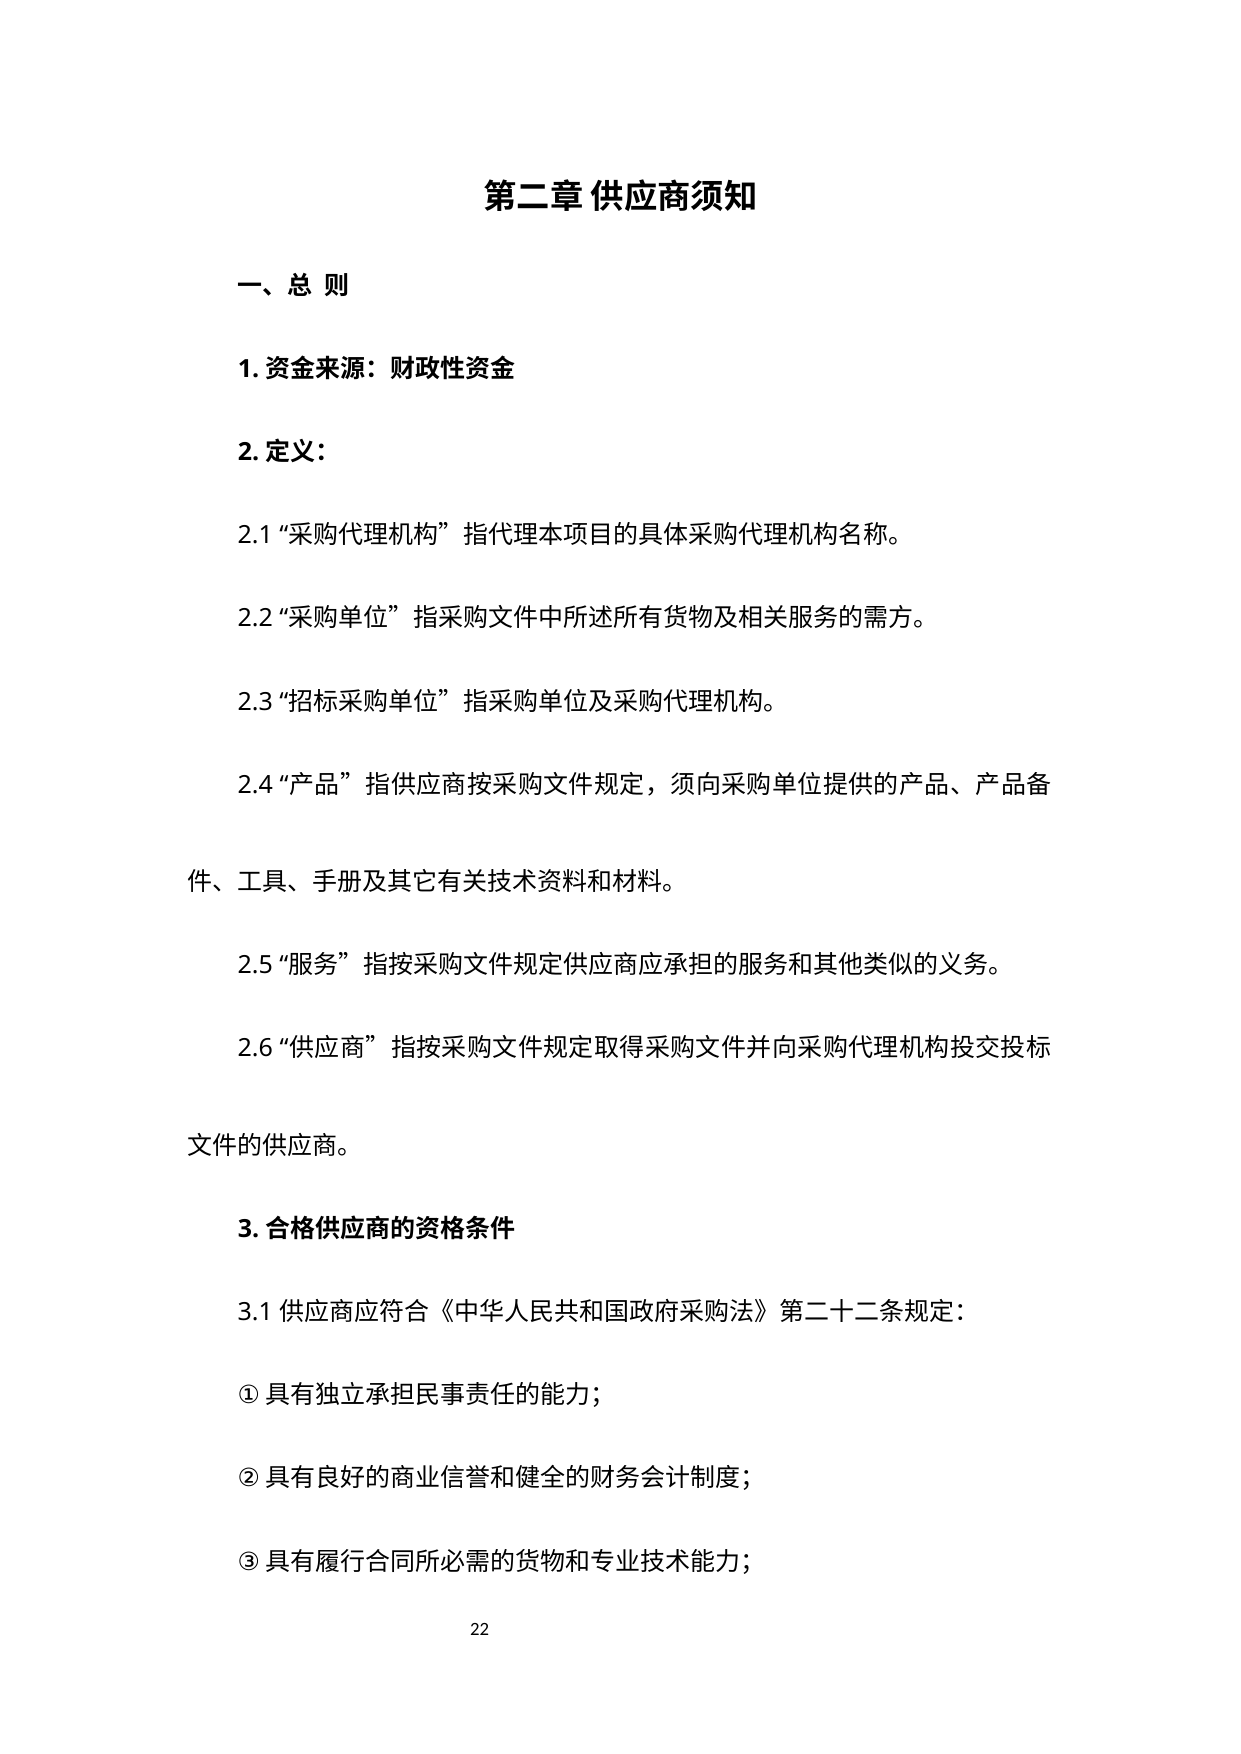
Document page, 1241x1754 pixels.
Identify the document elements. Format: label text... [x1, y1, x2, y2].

text ②具有良好的商业信誉和健全的财务会计制度； [187, 1443, 1053, 1508]
subtitle 2. 定义： [187, 417, 1053, 482]
text 2.4 “产品”指供应商按采购文件规定，须向采购单位提供的产品、产品备件、工具、手册及其它有关技术资料和材料。 [187, 750, 1053, 912]
text 2.2 “采购单位”指采购文件中所述所有货物及相关服务的需方。 [187, 583, 1053, 648]
subtitle 第二章 供应商须知 [187, 162, 1053, 227]
text 2.1 “采购代理机构”指代理本项目的具体采购代理机构名称。 [187, 500, 1053, 565]
text 2.5 “服务”指按采购文件规定供应商应承担的服务和其他类似的义务。 [187, 930, 1053, 995]
subtitle 1. 资金来源：财政性资金 [187, 334, 1053, 399]
text 3.1 供应商应符合《中华人民共和国政府采购法》第二十二条规定： [187, 1277, 1053, 1342]
subtitle 一、总 则 [187, 251, 1053, 316]
subtitle 3. 合格供应商的资格条件 [187, 1194, 1053, 1259]
text ③具有履行合同所必需的货物和专业技术能力； [187, 1527, 1053, 1592]
text 2.6 “供应商”指按采购文件规定取得采购文件并向采购代理机构投交投标文件的供应商。 [187, 1013, 1053, 1176]
text 2.3 “招标采购单位”指采购单位及采购代理机构。 [187, 667, 1053, 732]
text ①具有独立承担民事责任的能力； [187, 1360, 1053, 1425]
